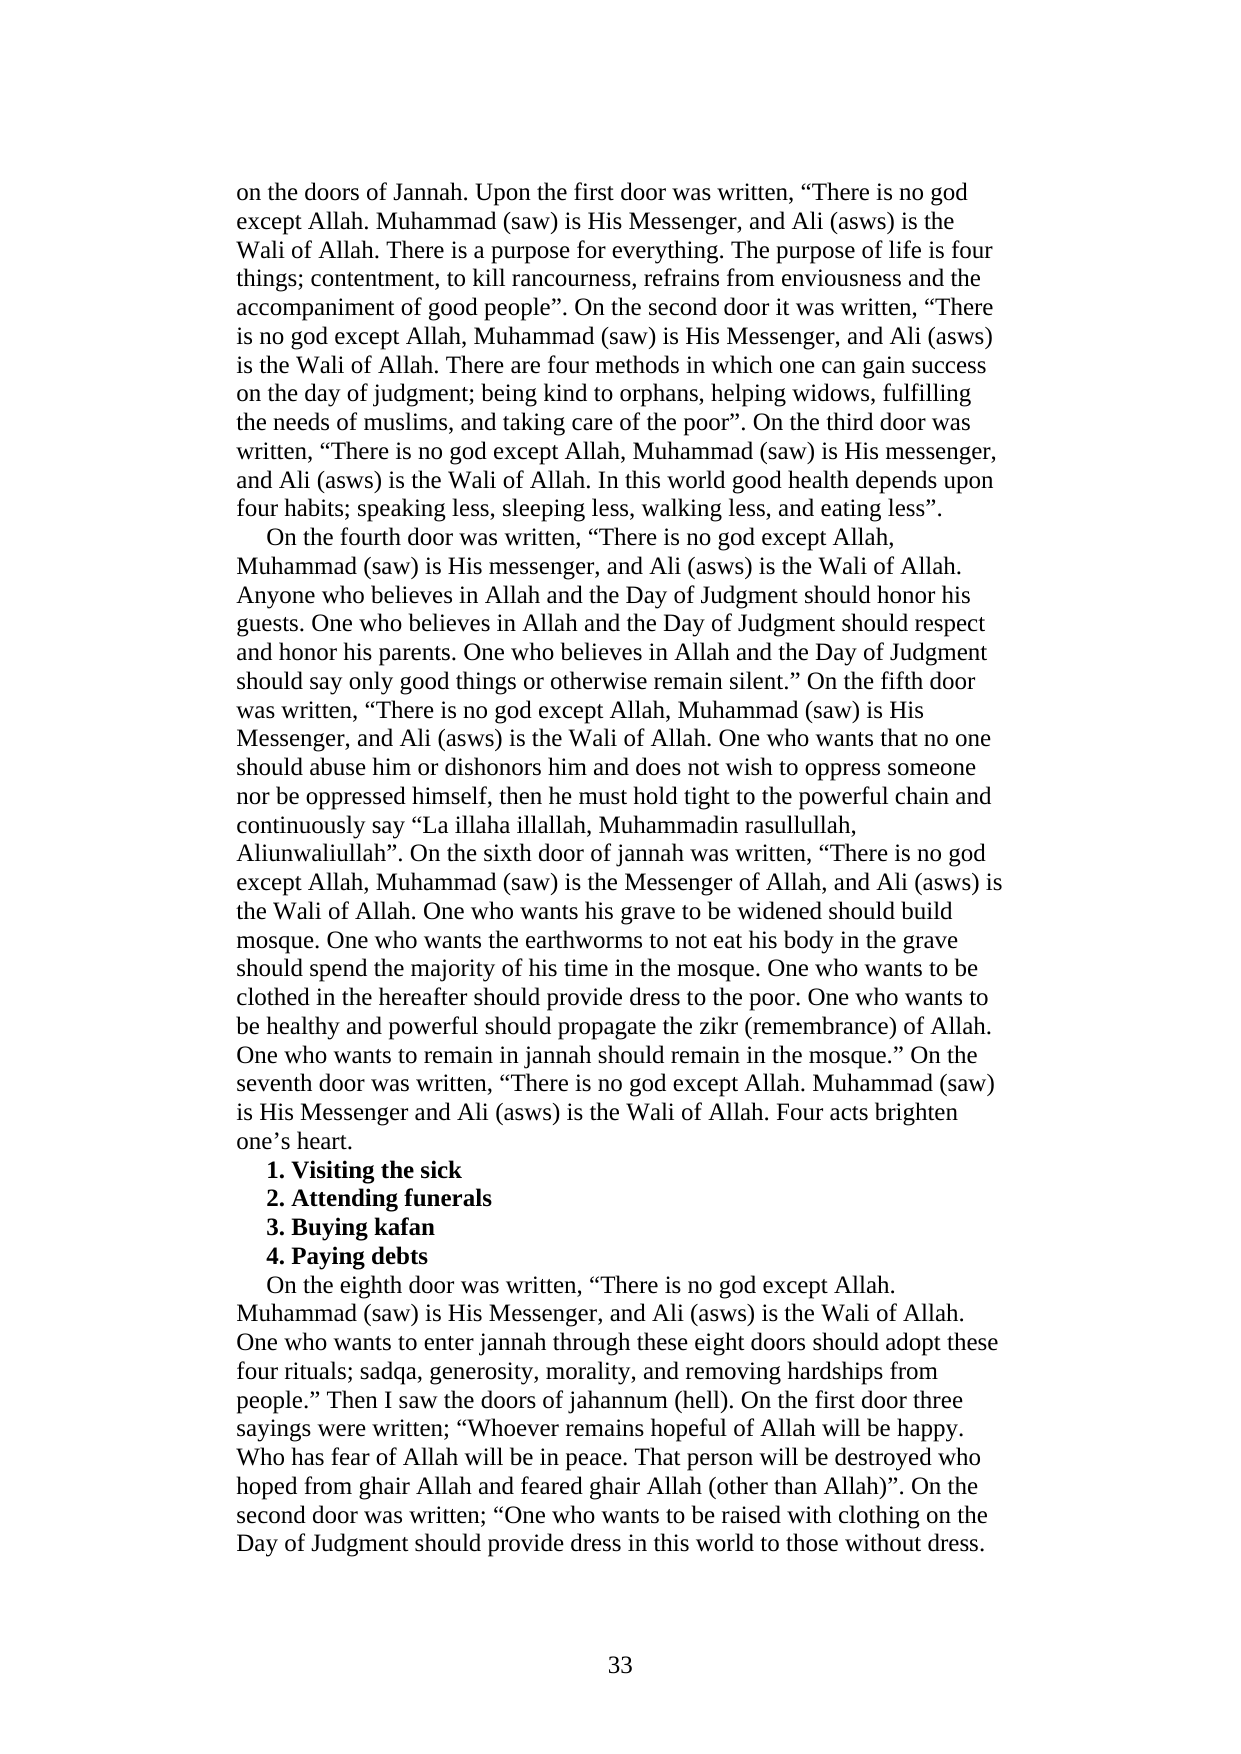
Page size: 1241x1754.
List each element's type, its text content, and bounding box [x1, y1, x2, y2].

text 4. Paying debts [236, 1241, 1004, 1270]
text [236, 177, 1004, 522]
text 3. Buying kafan [236, 1212, 1004, 1241]
text 1. Visiting the sick [236, 1155, 1004, 1183]
text 2. Attending funerals [236, 1183, 1004, 1212]
text On the fourth door was written, “There is no god except Allah, Muhammad (saw) is His messenger, and Ali (asws) is the Wali of Allah. Anyone who believes in Allah and the Day of Judgment should honor his guests. One who believes in Allah and the Day of Judgment should respect and honor his parents. One who believes in Allah and the Day of Judgment should say only good things or otherwise remain silent.” On the fifth door was written, “There is no god except Allah, Muhammad (saw) is His Messenger, and Ali (asws) is the Wali of Allah. One who wants that no one should abuse him or dishonors him and does not wish to oppress someone nor be oppressed himself, then he must hold tight to the powerful chain and continuously say “La illaha illallah, Muhammadin rasullullah, Aliunwaliullah”. On the sixth door of jannah was written, “There is no god except Allah, Muhammad (saw) is the Messenger of Allah, and Ali (asws) is the Wali of Allah. One who wants his grave to be widened should build mosque. One who wants the earthworms to not eat his body in the grave should spend the majority of his time in the mosque. One who wants to be clothed in the hereafter should provide dress to the poor. One who wants to be healthy and powerful should propagate the zikr (remembrance) of Allah. One who wants to remain in jannah should remain in the mosque.” On the seventh door was written, “There is no god except Allah. Muhammad (saw) is His Messenger and Ali (asws) is the Wali of Allah. Four acts brighten one’s heart. [236, 522, 1004, 1155]
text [236, 1270, 1004, 1557]
